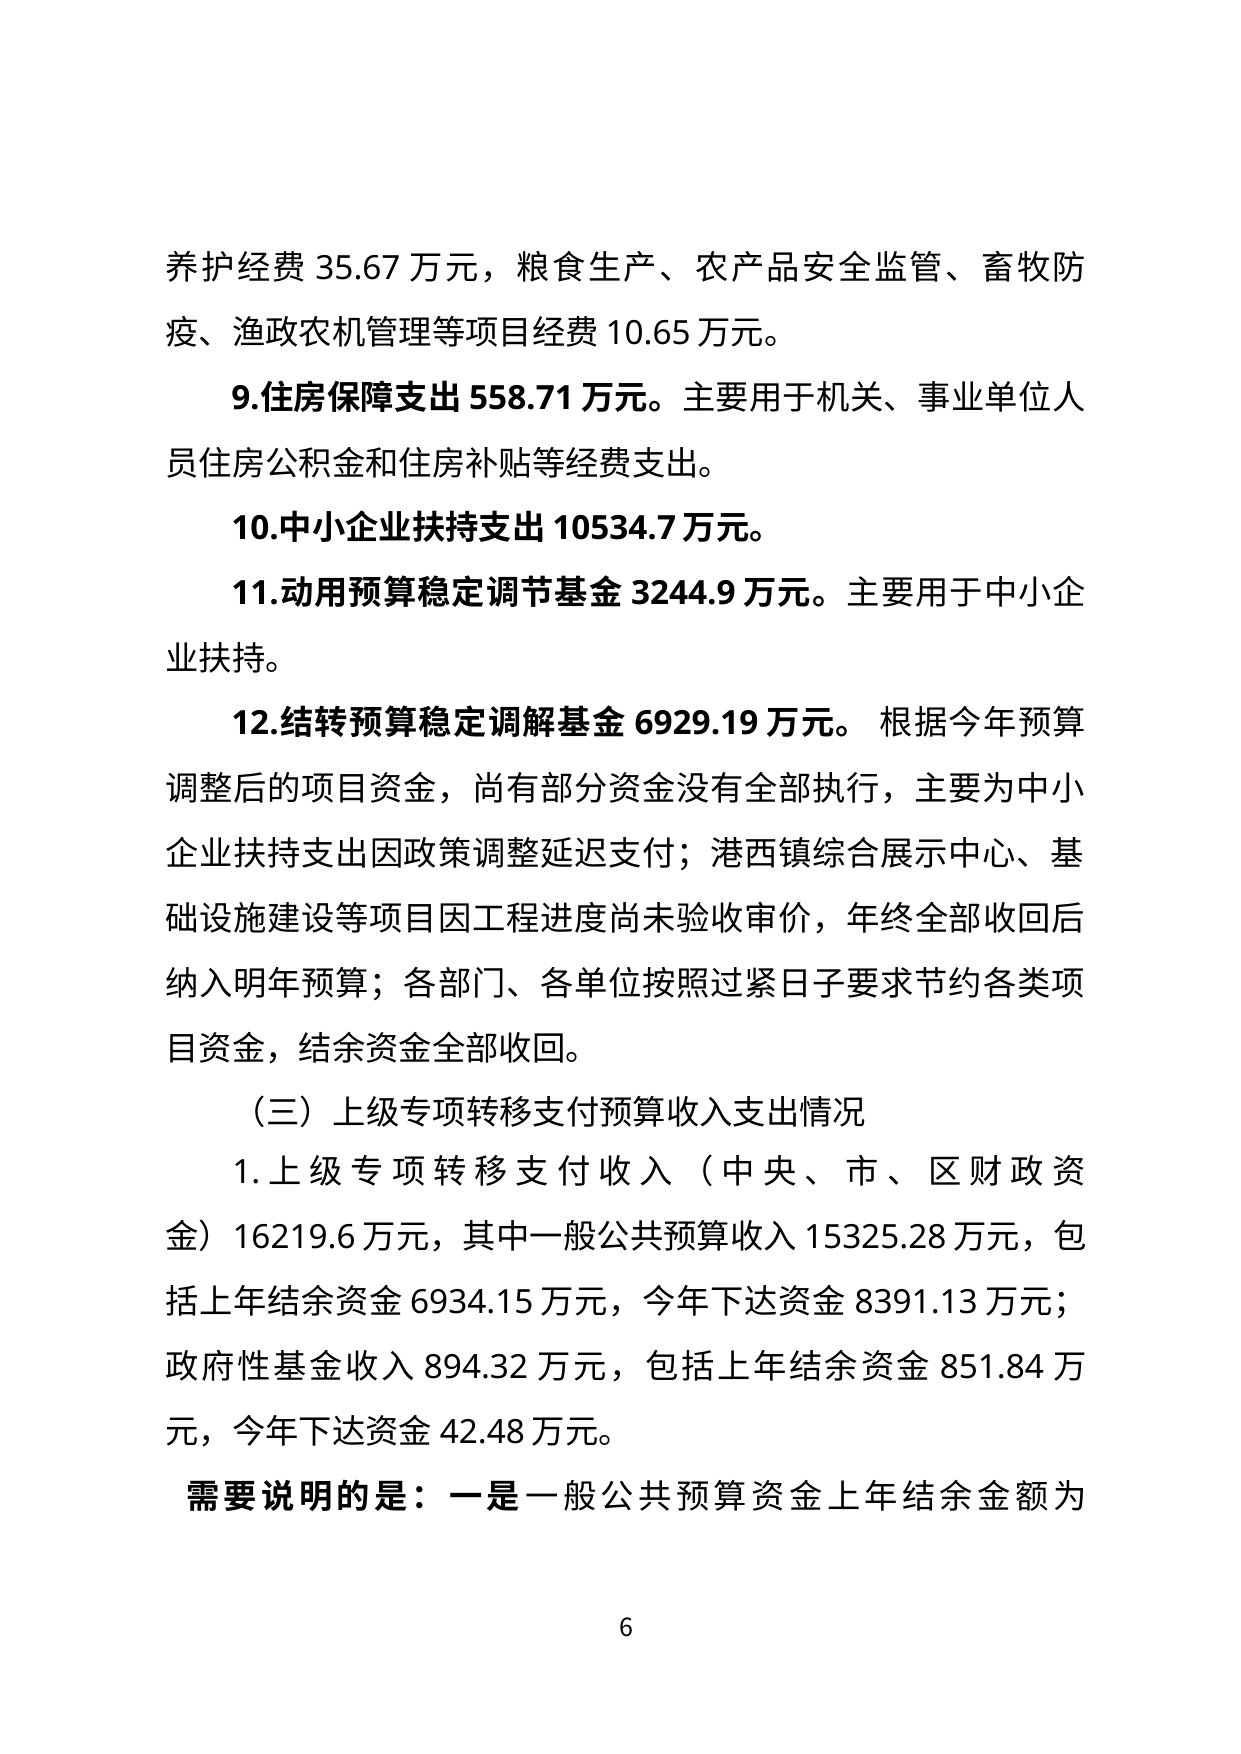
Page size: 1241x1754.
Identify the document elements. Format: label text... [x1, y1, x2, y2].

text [165, 1461, 1087, 1526]
text 1.上级专项转移支付收入（中央、市、区财政资金）16219.6万元，其中一般公共预算收入15325.28万元，包括上年结余资金6934.15万元，今年下达资金 8391.13万元；政府性基金收入894.32万元，包括上年结余资金851.84万元，今年下达资金 42.48万元。 [165, 1136, 1087, 1461]
text 11.动用预算稳定调节基金3244.9万元。主要用于中小企业扶持。 [165, 558, 1087, 688]
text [165, 233, 1087, 363]
text 12.结转预算稳定调解基金6929.19万元。 根据今年预算调整后的项目资金，尚有部分资金没有全部执行，主要为中小企业扶持支出因政策调整延迟支付；港西镇综合展示中心、基础设施建设等项目因工程进度尚未验收审价，年终全部收回后纳入明年预算；各部门、各单位按照过紧日子要求节约各类项目资金，结余资金全部收回。 [165, 688, 1087, 1078]
text （三）上级专项转移支付预算收入支出情况 [165, 1078, 1087, 1136]
text 10.中小企业扶持支出10534.7万元。 [165, 493, 1087, 558]
text 9.住房保障支出558.71万元。主要用于机关、事业单位人员住房公积金和住房补贴等经费支出。 [165, 363, 1087, 493]
